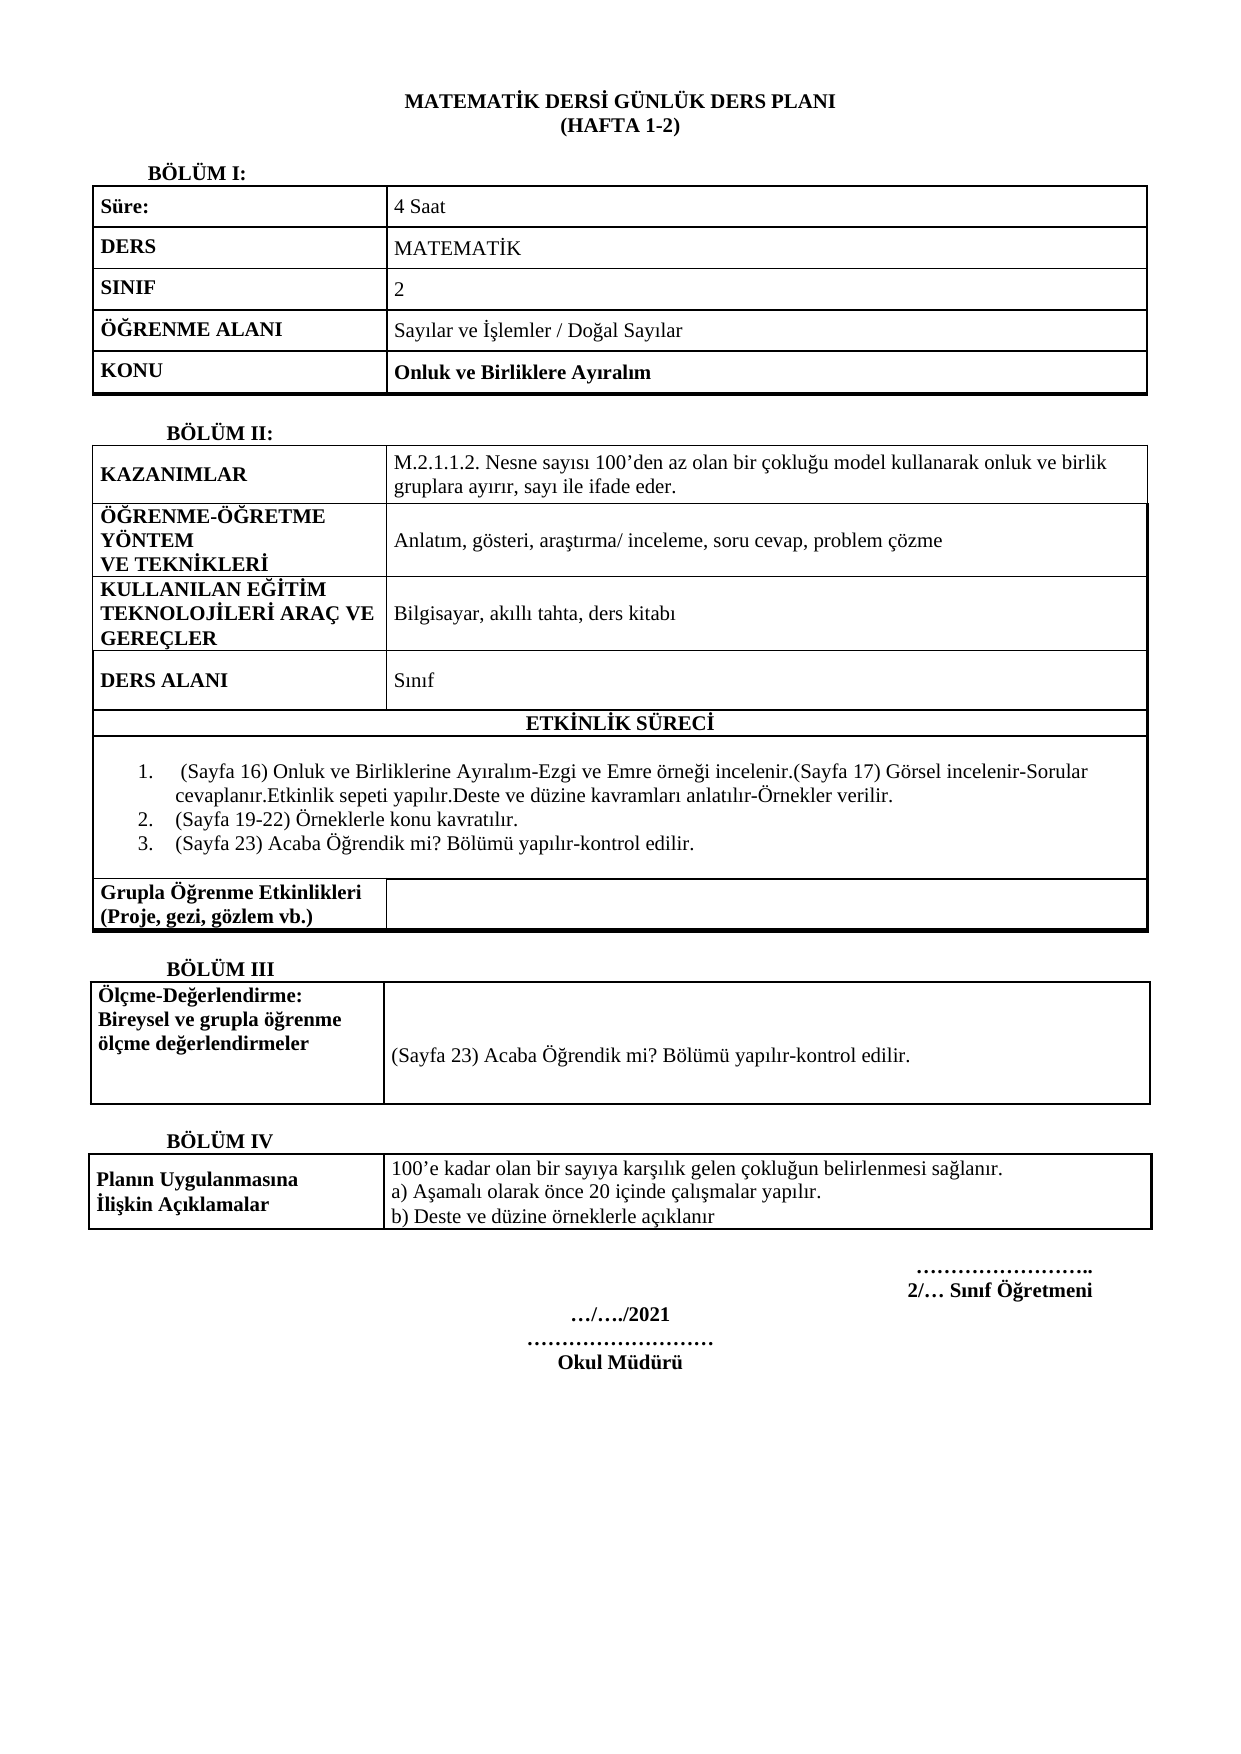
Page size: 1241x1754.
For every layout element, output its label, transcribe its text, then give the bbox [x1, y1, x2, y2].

table_header 4 Saat [388, 187, 1146, 226]
text MATEMATİK DERSİ GÜNLÜK DERS PLANI [148, 89, 1092, 113]
text …………………….. [148, 1254, 1092, 1278]
table_header Planın Uygulanmasına İlişkin Açıklamalar [90, 1155, 383, 1228]
table_cell ÖĞRENME ALANI [94, 311, 386, 350]
table_cell (Sayfa 16) Onluk ve Birliklerine Ayıralım-Ezgi ve Emre örneği incelenir.(Sayfa 17) Görsel incelenir-Sorular cevaplanır.Etkinlik sepeti yapılır.Deste ve düzine kavramları anlatılır-Örnekler verilir. (Sayfa 19-22) Örneklerle konu kavratılır. (Sayfa 23) Acaba Öğrendik mi? Bölümü yapılır-kontrol edilir. [94, 737, 1146, 878]
table_cell DERS ALANI [94, 651, 386, 709]
table_cell ÖĞRENME-ÖĞRETME YÖNTEM VE TEKNİKLERİ [93, 504, 386, 576]
table_cell Sayılar ve İşlemler / Doğal Sayılar [388, 311, 1146, 350]
subtitle BÖLÜM III [148, 957, 1092, 981]
table_cell Sınıf [387, 651, 1146, 709]
table_header Ölçme-Değerlendirme: Bireysel ve grupla öğrenme ölçme değerlendirmeler [92, 983, 383, 1103]
text …/…./2021 [148, 1302, 1092, 1326]
table_cell DERS [94, 228, 386, 268]
table_cell KULLANILAN EĞİTİM TEKNOLOJİLERİ ARAÇ VE GEREÇLER [93, 577, 386, 649]
text BÖLÜM I: [148, 161, 1092, 185]
table_cell MATEMATİK [388, 228, 1146, 268]
table_header 100’e kadar olan bir sayıya karşılık gelen çokluğun belirlenmesi sağlanır. a) Aşamalı olarak önce 20 içinde çalışmalar yapılır. b) Deste ve düzine örneklerle açıklanır [385, 1155, 1150, 1228]
table_cell [387, 880, 1146, 928]
table_header (Sayfa 23) Acaba Öğrendik mi? Bölümü yapılır-kontrol edilir. [385, 983, 1149, 1103]
table_cell SINIF [94, 269, 386, 309]
table_cell Anlatım, gösteri, araştırma/ inceleme, soru cevap, problem çözme [387, 504, 1146, 576]
text ……………………… [148, 1326, 1092, 1350]
table_cell Bilgisayar, akıllı tahta, ders kitabı [387, 577, 1146, 649]
text BÖLÜM II: [148, 420, 1092, 444]
table_header Süre: [94, 187, 386, 226]
table_cell KONU [94, 352, 386, 392]
table_cell Onluk ve Birliklere Ayıralım [388, 352, 1146, 392]
text 2/… Sınıf Öğretmeni [148, 1278, 1092, 1302]
table_header M.2.1.1.2. Nesne sayısı 100’den az olan bir çokluğu model kullanarak onluk ve birlik gruplara ayırır, sayı ile ifade eder. [387, 446, 1147, 503]
text Okul Müdürü [148, 1350, 1092, 1374]
table_cell ETKİNLİK SÜRECİ [94, 711, 1146, 734]
table_cell Grupla Öğrenme Etkinlikleri (Proje, gezi, gözlem vb.) [94, 879, 386, 928]
subtitle BÖLÜM IV [148, 1129, 1092, 1153]
table_cell 2 [388, 269, 1146, 309]
text (HAFTA 1-2) [148, 113, 1092, 137]
table_header KAZANIMLAR [93, 446, 386, 503]
